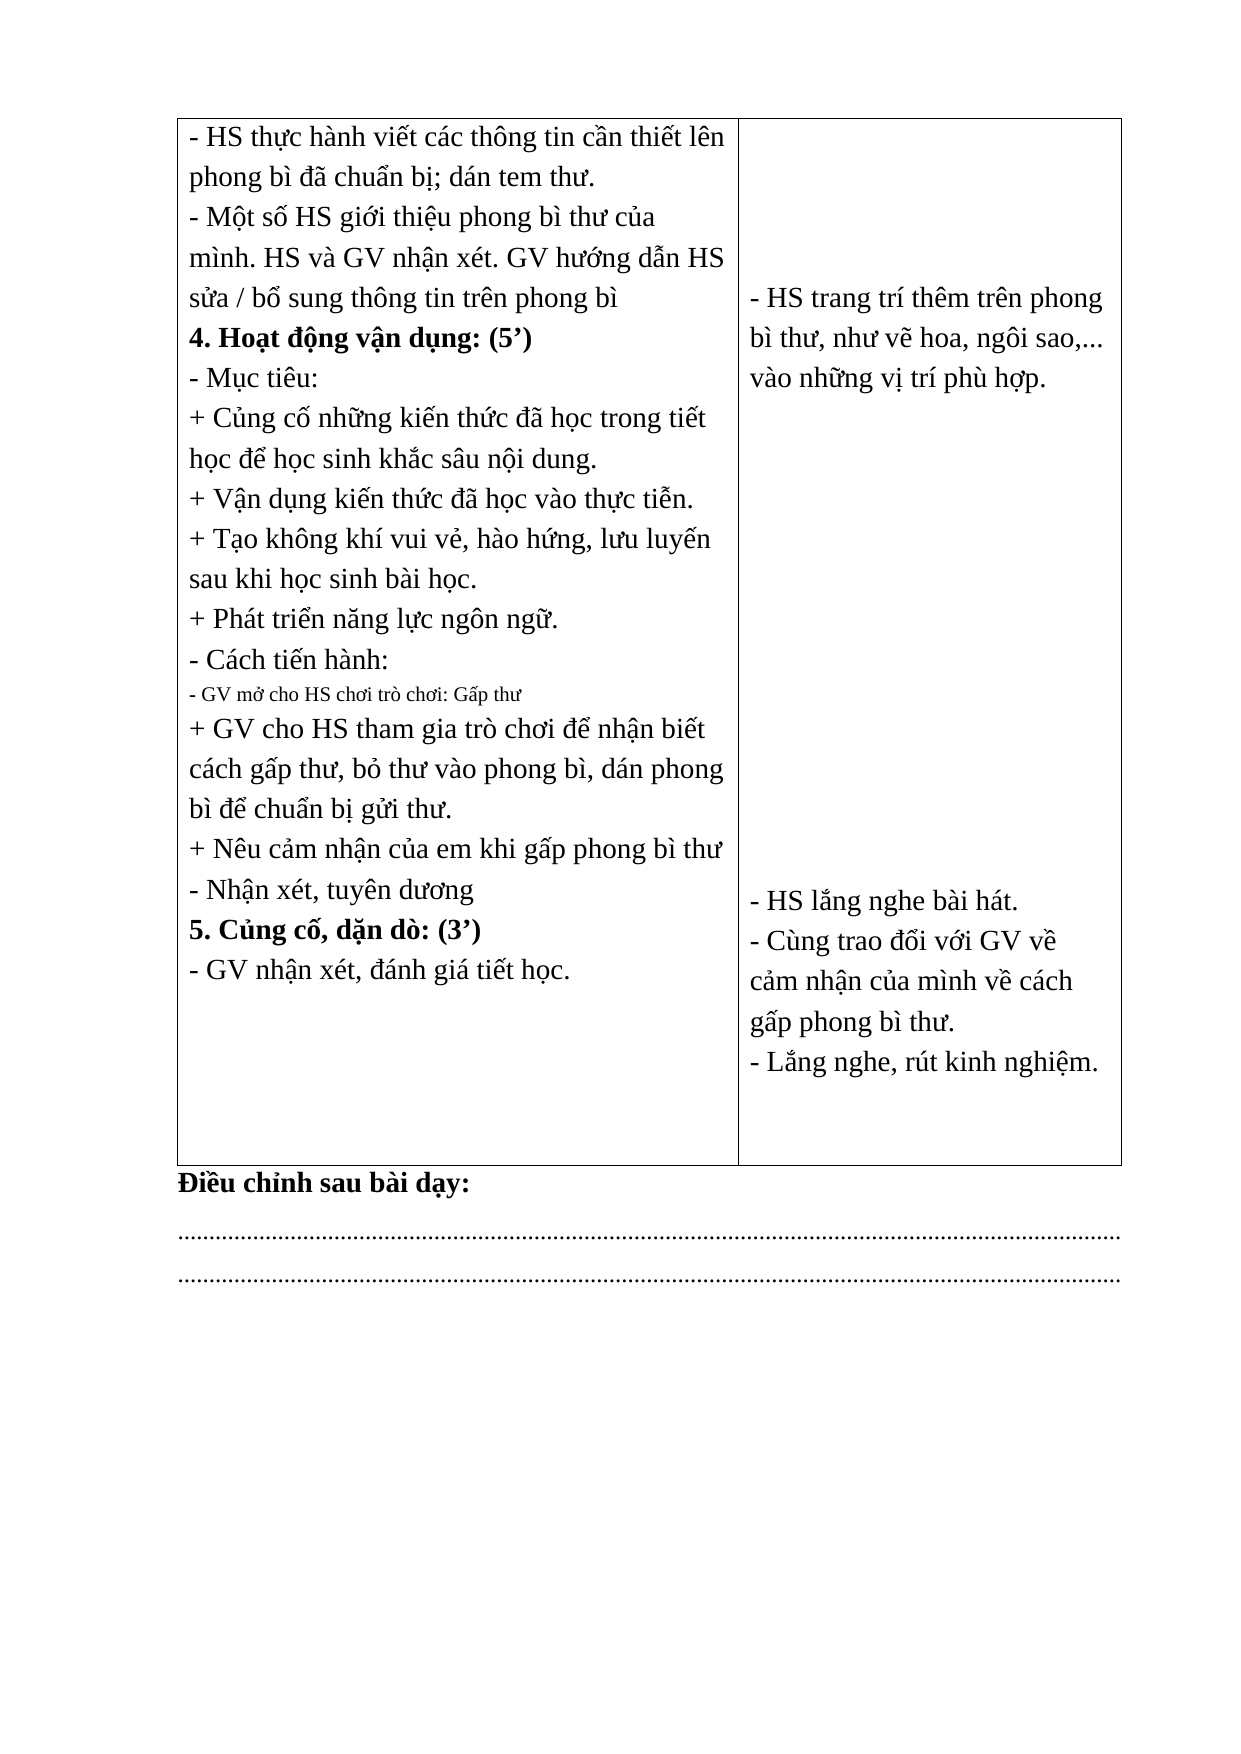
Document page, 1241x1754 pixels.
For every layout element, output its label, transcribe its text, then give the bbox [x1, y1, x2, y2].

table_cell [739, 119, 1121, 1164]
text .............................................................................................................................................................................................................................................................................................................. [177, 1216, 1122, 1288]
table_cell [178, 119, 738, 1164]
text Điều chỉnh sau bài dạy: [177, 1166, 1122, 1199]
